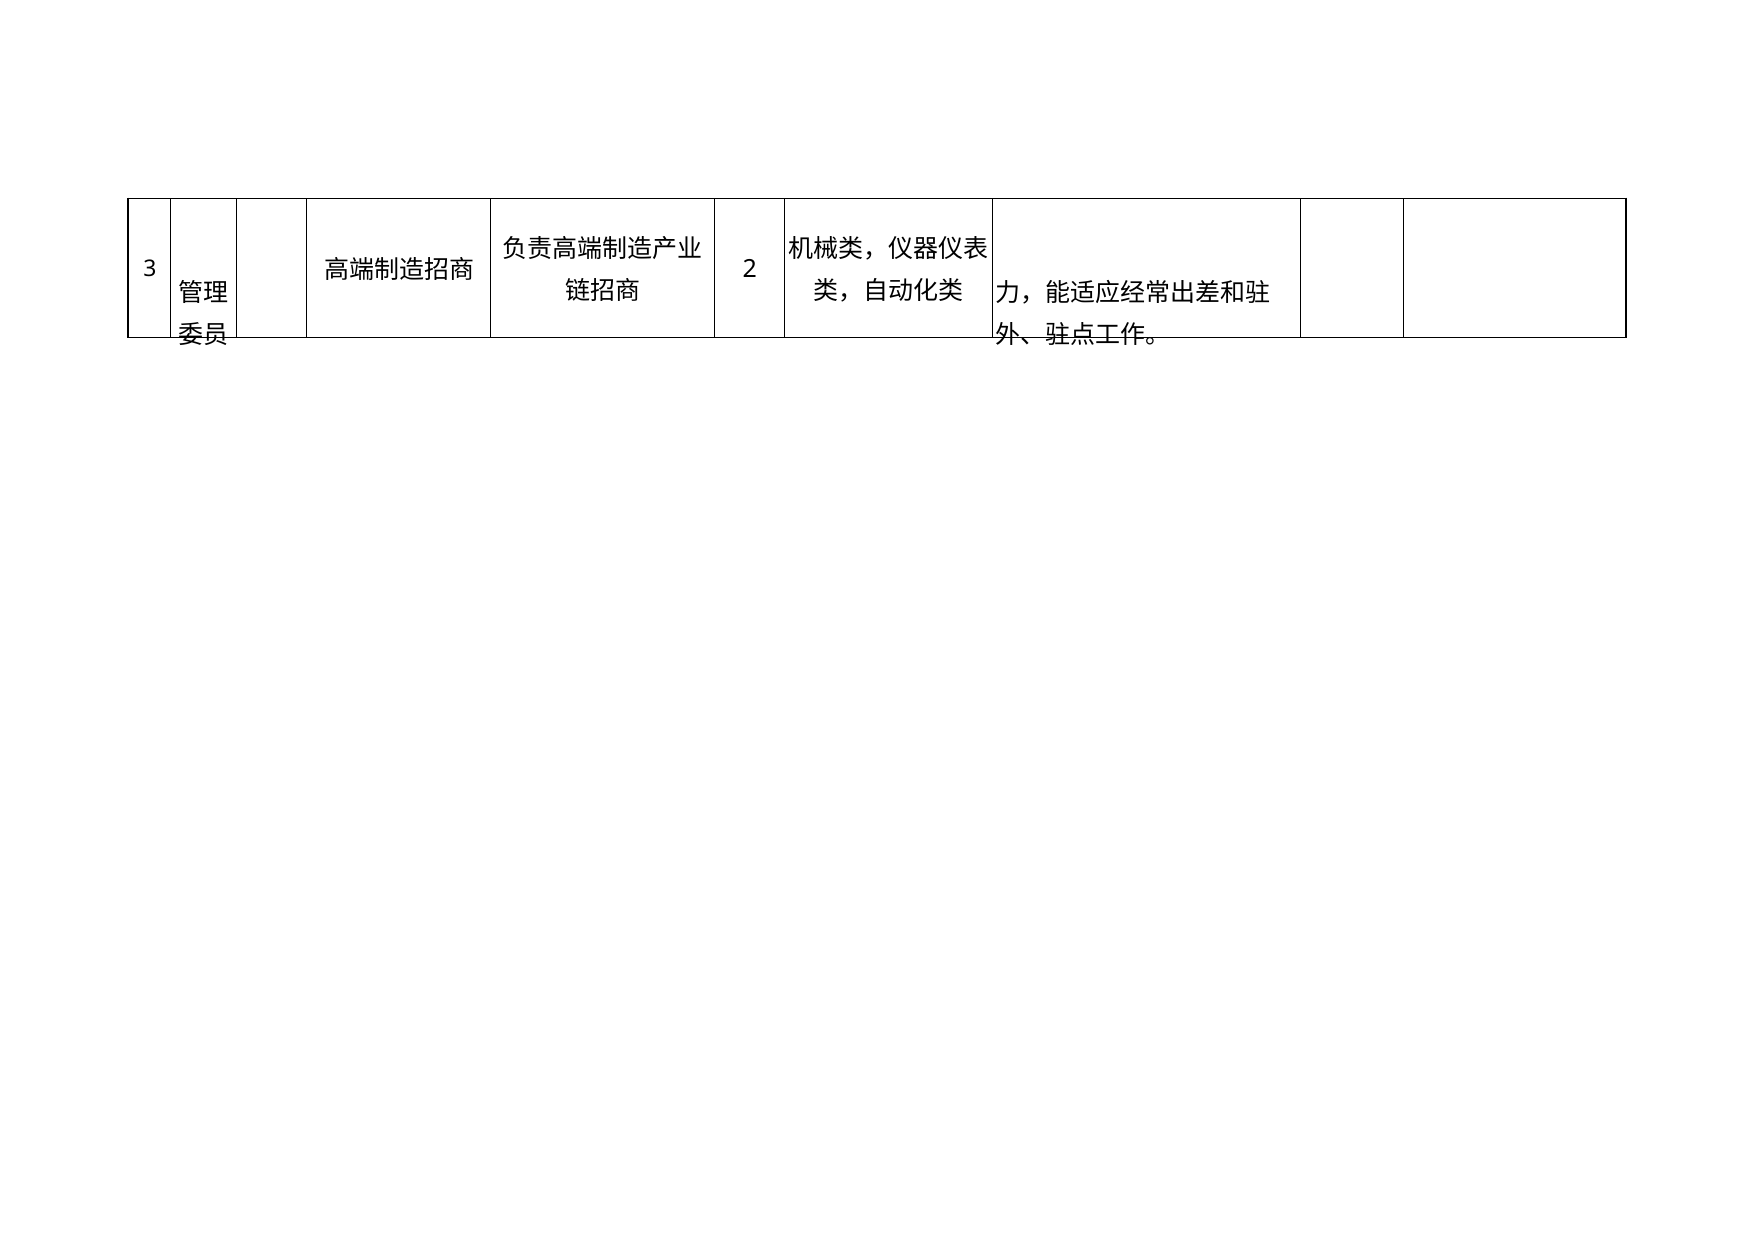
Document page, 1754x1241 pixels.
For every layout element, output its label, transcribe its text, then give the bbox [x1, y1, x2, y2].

table_cell 3 [129, 199, 170, 337]
table_cell 负责高端制造产业链招商 [491, 199, 714, 337]
table_cell 高端制造招商 [307, 199, 490, 337]
table_cell 机械类，仪器仪表类，自动化类 [785, 199, 992, 337]
table_cell 2 [715, 199, 784, 337]
